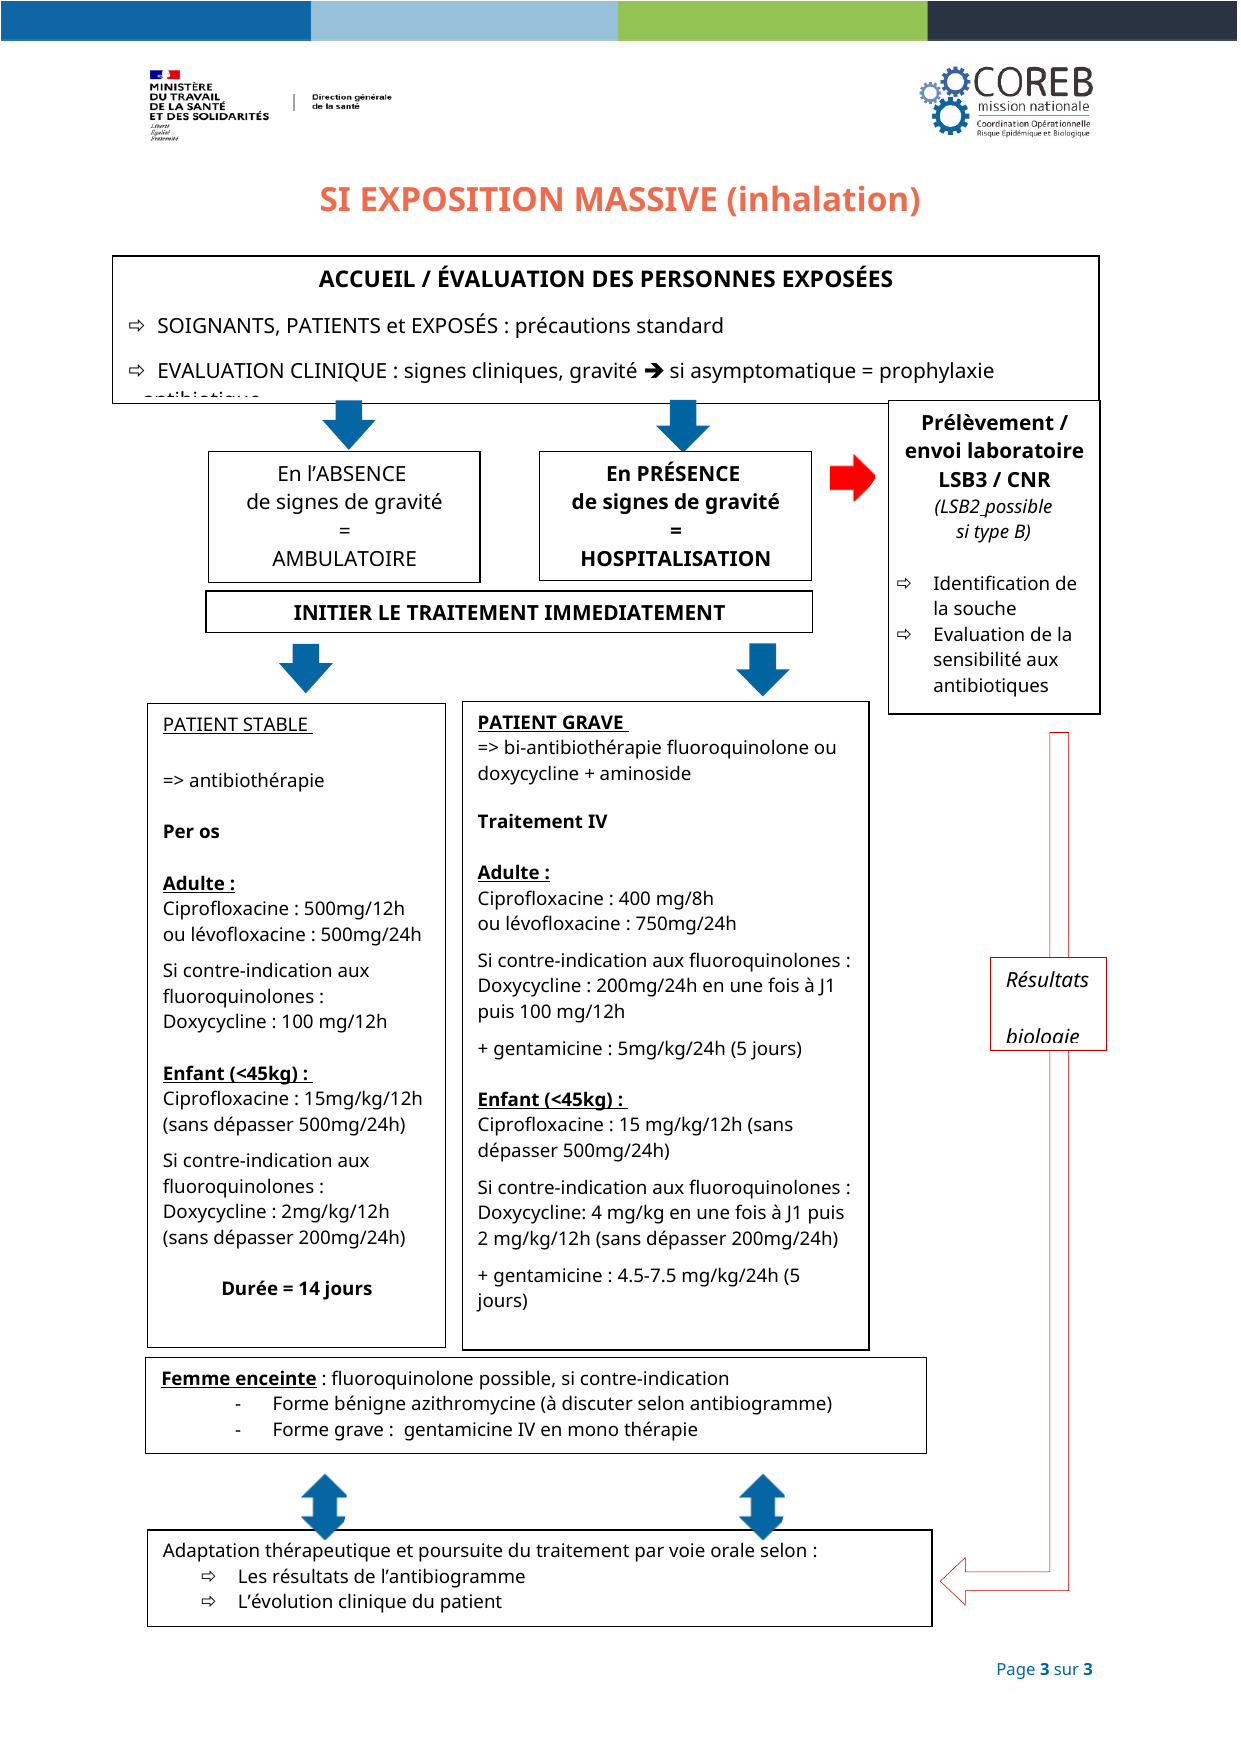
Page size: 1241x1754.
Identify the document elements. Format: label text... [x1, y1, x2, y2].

picture [919, 62, 1094, 138]
picture [1, 1, 1237, 41]
list SI EXPOSITION MASSIVE (inhalation) [148, 176, 1093, 221]
picture [147, 68, 411, 144]
